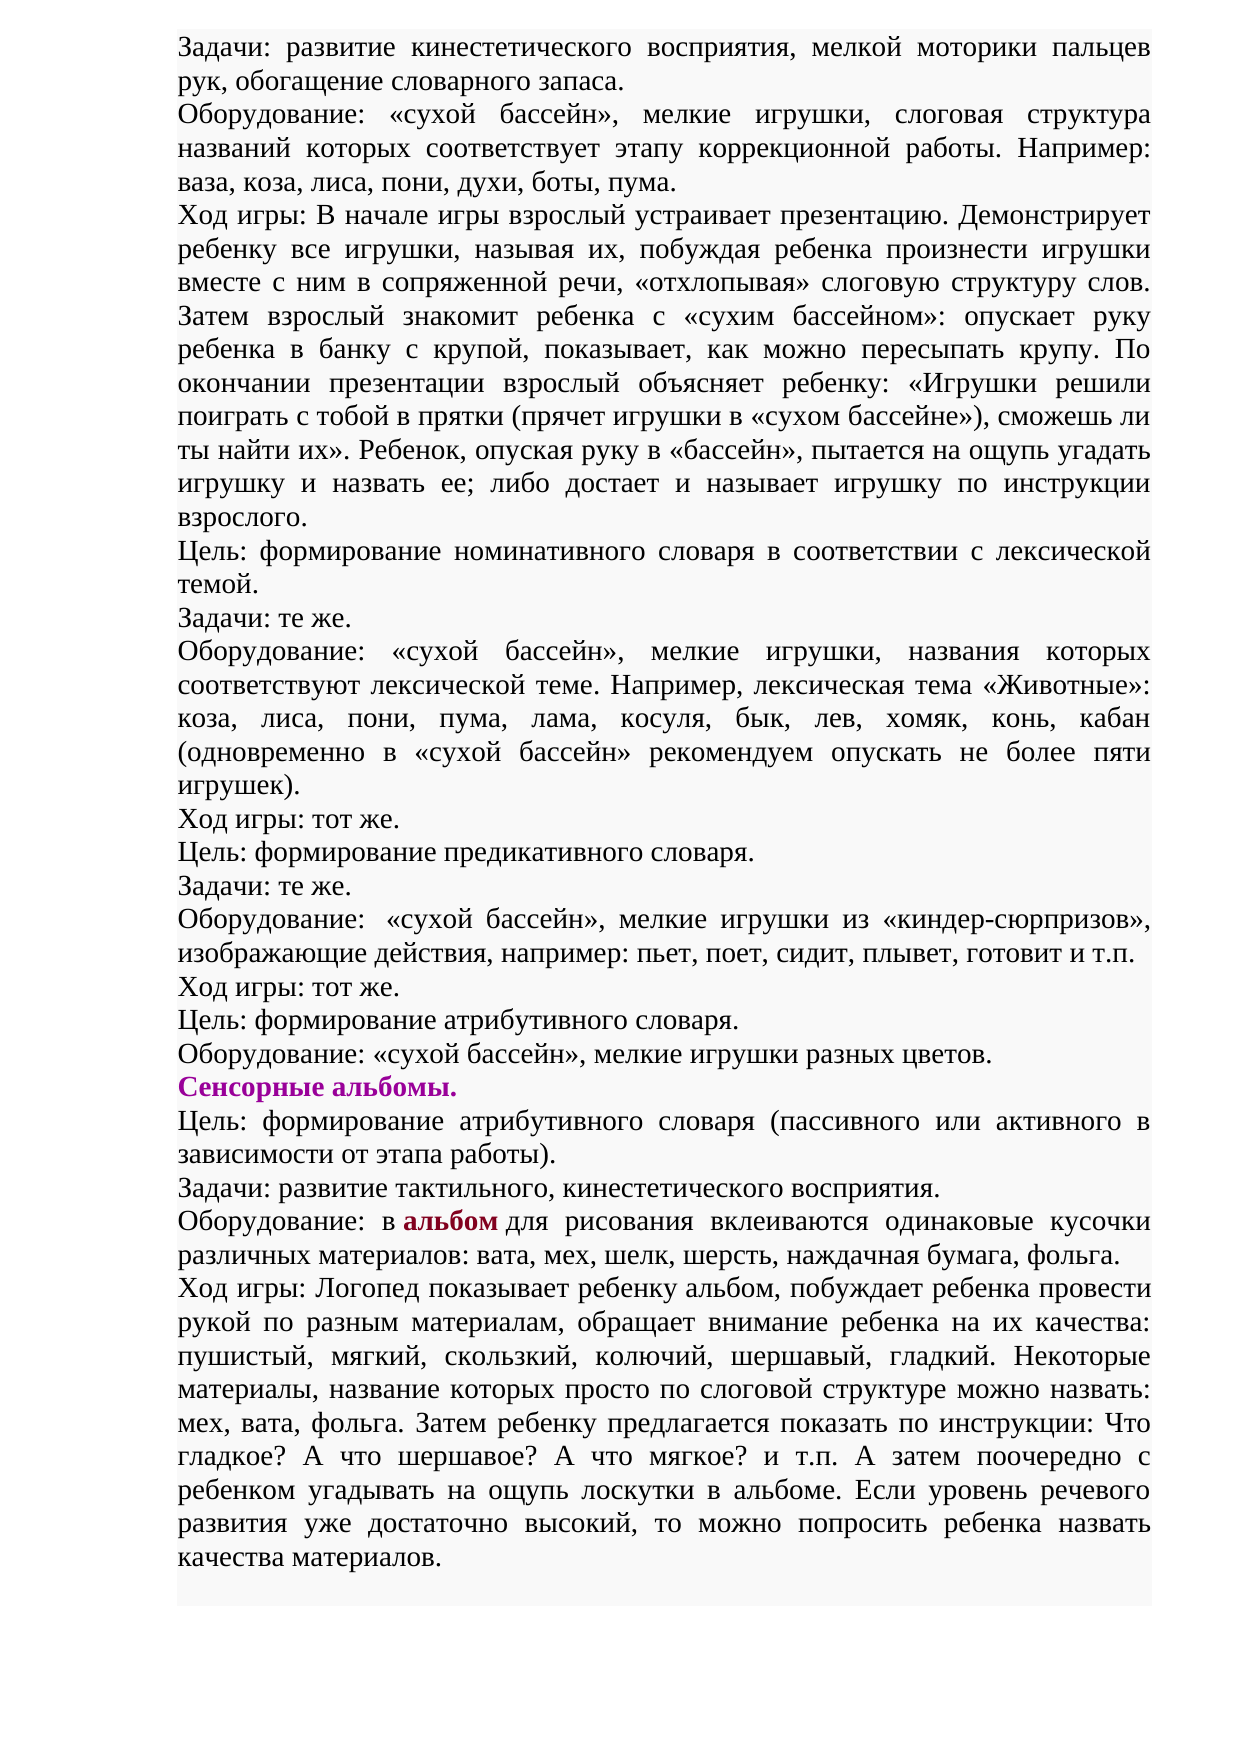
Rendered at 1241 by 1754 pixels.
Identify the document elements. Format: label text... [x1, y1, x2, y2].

text Оборудование: в альбом для рисования вклеиваются одинаковые кусочки различных материалов: вата, мех, шелк, шерсть, наждачная бумага, фольга. [177, 1203, 1152, 1271]
text Цель: формирование номинативного словаря в соответствии с лексической темой. [177, 533, 1152, 600]
text Сенсорные альбомы. [177, 1069, 1152, 1103]
text Ход игры: тот же. [177, 969, 1152, 1002]
text Оборудование: «сухой бассейн», мелкие игрушки из «киндер-сюрпризов», изображающие действия, например: пьет, поет, сидит, плывет, готовит и т.п. [177, 902, 1152, 969]
text Ход игры: Логопед показывает ребенку альбом, побуждает ребенка провести рукой по разным материалам, обращает внимание ребенка на их качества: пушистый, мягкий, скользкий, колючий, шершавый, гладкий. Некоторые материалы, название которых просто по слоговой структуре можно назвать: мех, вата, фольга. Затем ребенку предлагается показать по инструкции: Что гладкое? А что шершавое? А что мягкое? и т.п. А затем поочередно с ребенком угадывать на ощупь лоскутки в альбоме. Если уровень речевого развития уже достаточно высокий, то можно попросить ребенка назвать качества материалов. [177, 1271, 1152, 1572]
text Оборудование: «сухой бассейн», мелкие игрушки, слоговая структура названий которых соответствует этапу коррекционной работы. Например: ваза, коза, лиса, пони, духи, боты, пума. [177, 97, 1152, 197]
text Цель: формирование атрибутивного словаря (пассивного или активного в зависимости от этапа работы). [177, 1103, 1152, 1170]
text Оборудование: «сухой бассейн», мелкие игрушки, названия которых соответствуют лексической теме. Например, лексическая тема «Животные»: коза, лиса, пони, пума, лама, косуля, бык, лев, хомяк, конь, кабан (одновременно в «сухой бассейн» рекомендуем опускать не более пяти игрушек). [177, 633, 1152, 801]
text Задачи: те же. [177, 600, 1152, 633]
text Задачи: те же. [177, 868, 1152, 902]
text Цель: формирование предикативного словаря. [177, 834, 1152, 868]
text Задачи: развитие тактильного, кинестетического восприятия. [177, 1170, 1152, 1203]
text Задачи: развитие кинестетического восприятия, мелкой моторики пальцев рук, обогащение словарного запаса. [177, 29, 1152, 97]
text Ход игры: В начале игры взрослый устраивает презентацию. Демонстрирует ребенку все игрушки, называя их, побуждая ребенка произнести игрушки вместе с ним в сопряженной речи, «отхлопывая» слоговую структуру слов. Затем взрослый знакомит ребенка с «сухим бассейном»: опускает руку ребенка в банку с крупой, показывает, как можно пересыпать крупу. По окончании презентации взрослый объясняет ребенку: «Игрушки решили поиграть с тобой в прятки (прячет игрушки в «сухом бассейне»), сможешь ли ты найти их». Ребенок, опуская руку в «бассейн», пытается на ощупь угадать игрушку и назвать ее; либо достает и называет игрушку по инструкции взрослого. [177, 197, 1152, 533]
text Оборудование: «сухой бассейн», мелкие игрушки разных цветов. [177, 1036, 1152, 1069]
text Ход игры: тот же. [177, 801, 1152, 834]
text Цель: формирование атрибутивного словаря. [177, 1002, 1152, 1036]
